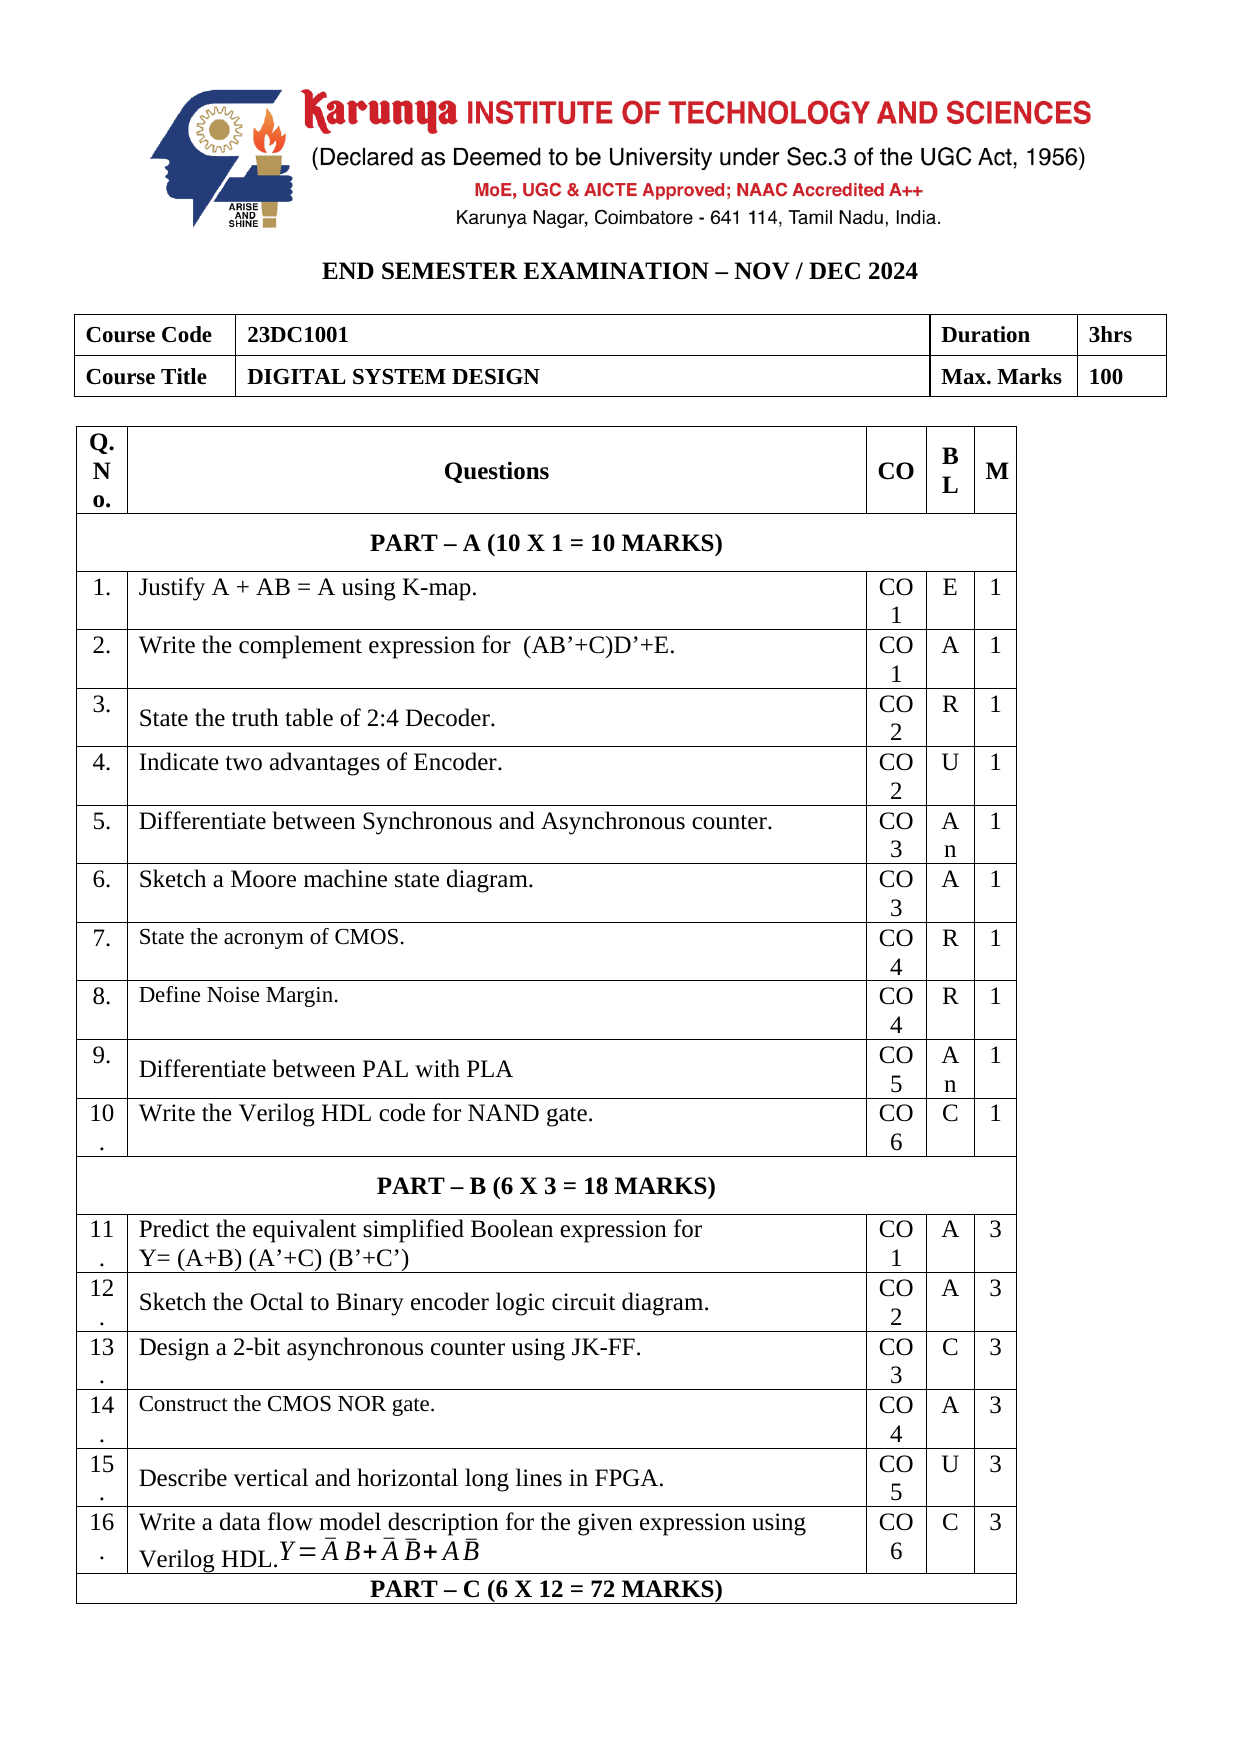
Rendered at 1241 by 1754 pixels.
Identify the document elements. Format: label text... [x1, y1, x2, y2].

table_cell State the acronym of CMOS. [128, 923, 866, 980]
table_cell 2. [77, 630, 127, 688]
table_cell Write the complement expression for (AB’+C)D’+E. [128, 630, 866, 688]
table_cell Write the Verilog HDL code for NAND gate. [128, 1099, 866, 1156]
table_cell DIGITAL SYSTEM DESIGN [236, 356, 929, 396]
table_cell CO3 [867, 1332, 926, 1389]
table_cell Differentiate between PAL with PLA [128, 1040, 866, 1097]
table_cell C [927, 1507, 974, 1573]
table_cell R [927, 923, 974, 980]
table_cell Indicate two advantages of Encoder. [128, 747, 866, 805]
table_cell Define Noise Margin. [128, 981, 866, 1039]
table_cell A [927, 864, 974, 922]
table_cell CO5 [867, 1040, 926, 1097]
table_cell CO4 [867, 923, 926, 980]
table_cell 12. [77, 1273, 127, 1331]
table_cell PART – B (6 X 3 = 18 MARKS) [77, 1157, 1016, 1213]
table_header BL [927, 427, 974, 513]
table_cell 1 [975, 1099, 1016, 1156]
table_cell R [927, 981, 974, 1039]
table_cell 1 [975, 864, 1016, 922]
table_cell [77, 1574, 1016, 1603]
table_cell State the truth table of 2:4 Decoder. [128, 689, 866, 746]
table_cell Sketch a Moore machine state diagram. [128, 864, 866, 922]
table_cell CO1 [867, 572, 926, 629]
table_cell Write a data flow model description for the given expression using Verilog HDL. [128, 1507, 866, 1573]
table_header 3hrs [1078, 315, 1166, 355]
table_cell 8. [77, 981, 127, 1039]
table_cell CO2 [867, 1273, 926, 1331]
table_cell 7. [77, 923, 127, 980]
table_header CO [867, 427, 926, 513]
table_header Questions [128, 427, 866, 513]
table_cell An [927, 806, 974, 863]
table_cell C [927, 1099, 974, 1156]
table_cell CO2 [867, 747, 926, 805]
table_cell 100 [1078, 356, 1166, 396]
table_cell CO1 [867, 630, 926, 688]
table_cell PART – A (10 X 1 = 10 MARKS) [77, 514, 1016, 571]
table_cell U [927, 747, 974, 805]
table_cell 3 [975, 1332, 1016, 1389]
table_header Duration [931, 315, 1077, 355]
table_header Q. No. [77, 427, 127, 513]
table_cell 6. [77, 864, 127, 922]
table_cell 3 [975, 1215, 1016, 1272]
table_cell A [927, 1273, 974, 1331]
table_cell CO2 [867, 689, 926, 746]
table_header M [975, 427, 1016, 513]
table_cell A [927, 630, 974, 688]
table_cell CO4 [867, 981, 926, 1039]
table_cell 16. [77, 1507, 127, 1573]
table_cell Describe vertical and horizontal long lines in FPGA. [128, 1449, 866, 1506]
table_cell 14. [77, 1390, 127, 1448]
table_cell 1 [975, 630, 1016, 688]
table_cell Differentiate between Synchronous and Asynchronous counter. [128, 806, 866, 863]
table_header Course Code [75, 315, 235, 355]
table_cell Justify A + AB = A using K-map. [128, 572, 866, 629]
table_cell 1. [77, 572, 127, 629]
table_cell Sketch the Octal to Binary encoder logic circuit diagram. [128, 1273, 866, 1331]
table_cell 3 [975, 1273, 1016, 1331]
table_cell 3 [975, 1507, 1016, 1573]
table_cell Course Title [75, 356, 235, 396]
text END SEMESTER EXAMINATION – NOV / DEC 2024 [150, 256, 1090, 285]
table_cell C [927, 1332, 974, 1389]
table_cell U [927, 1449, 974, 1506]
table_cell 3 [975, 1449, 1016, 1506]
table_cell Max. Marks [931, 356, 1077, 396]
table_cell 1 [975, 747, 1016, 805]
table_cell E [927, 572, 974, 629]
table_cell 4. [77, 747, 127, 805]
table_cell A [927, 1215, 974, 1272]
table_cell CO3 [867, 806, 926, 863]
table_cell CO6 [867, 1099, 926, 1156]
table_cell 10. [77, 1099, 127, 1156]
table_header 23DC1001 [236, 315, 929, 355]
table_cell 1 [975, 806, 1016, 863]
table_cell A [927, 1390, 974, 1448]
table_cell 9. [77, 1040, 127, 1097]
picture [150, 89, 1091, 228]
table_cell 13. [77, 1332, 127, 1389]
table_cell 1 [975, 981, 1016, 1039]
table_cell 1 [975, 1040, 1016, 1097]
table_cell CO6 [867, 1507, 926, 1573]
table_cell 1 [975, 689, 1016, 746]
table_cell CO5 [867, 1449, 926, 1506]
table_cell 1 [975, 572, 1016, 629]
table_cell An [927, 1040, 974, 1097]
table_cell 1 [975, 923, 1016, 980]
table_cell CO4 [867, 1390, 926, 1448]
table_cell 15. [77, 1449, 127, 1506]
table_cell Design a 2-bit asynchronous counter using JK-FF. [128, 1332, 866, 1389]
table_cell 5. [77, 806, 127, 863]
table_cell R [927, 689, 974, 746]
table_cell Construct the CMOS NOR gate. [128, 1390, 866, 1448]
table_cell CO1 [867, 1215, 926, 1272]
table_cell Predict the equivalent simplified Boolean expression for Y= (A+B) (A’+C) (B’+C’) [128, 1215, 866, 1272]
table_cell 3 [975, 1390, 1016, 1448]
table_cell CO3 [867, 864, 926, 922]
table_cell 3. [77, 689, 127, 746]
table_cell 11. [77, 1215, 127, 1272]
